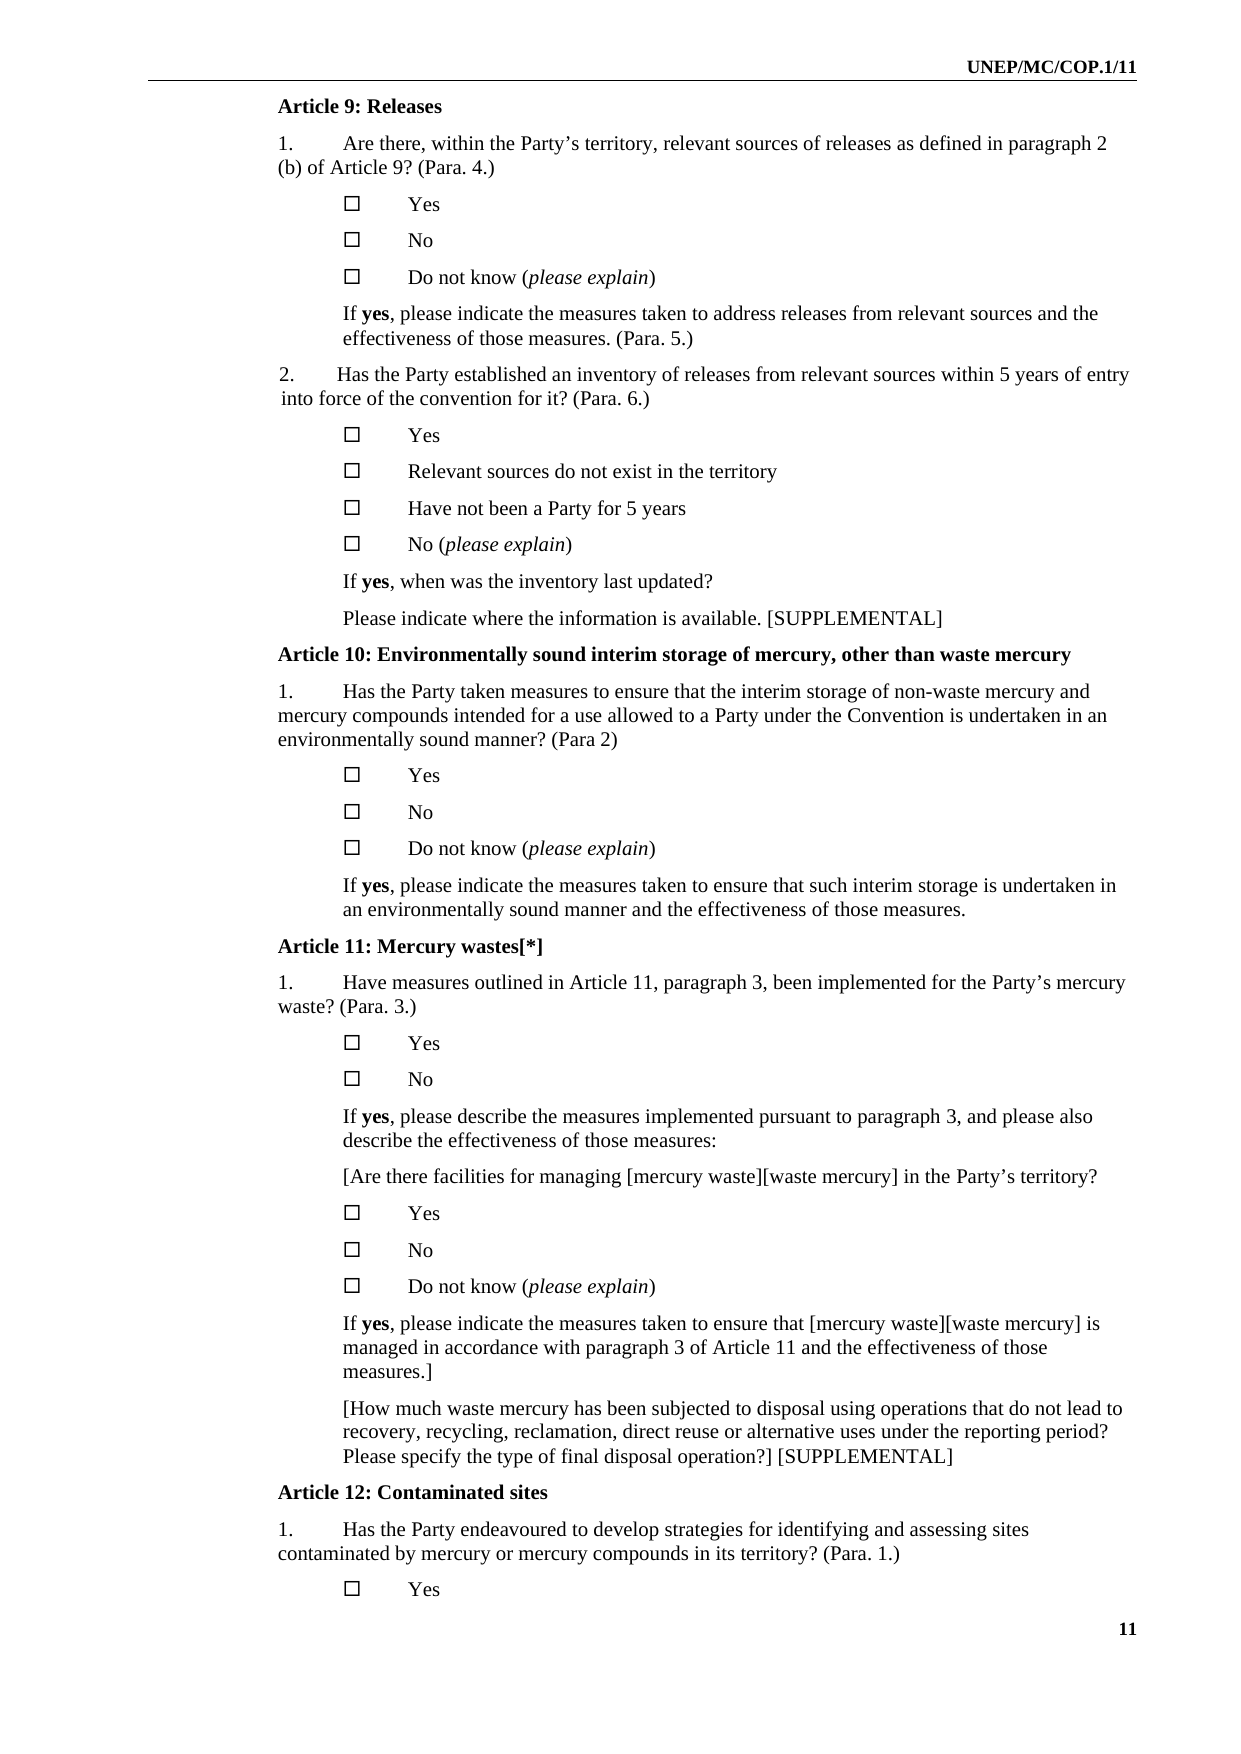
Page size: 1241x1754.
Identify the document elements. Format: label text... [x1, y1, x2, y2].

text 1. Have measures outlined in Article 11, paragraph 3, been implemented for the Party’s mercury waste? (Para. 3.) [278, 970, 1137, 1018]
list Relevant sources do not exist in the territory [343, 459, 1137, 483]
text Article 11: Mercury wastes[*] [148, 933, 1107, 958]
list Yes [343, 1031, 1137, 1055]
text 1. Has the Party endeavoured to develop strategies for identifying and assessing sites contaminated by mercury or mercury compounds in its territory? (Para. 1.) [278, 1517, 1137, 1565]
list Yes [343, 1201, 1137, 1225]
list Yes [343, 763, 1137, 787]
list Yes [343, 192, 1137, 216]
text If yes, when was the inventory last updated? [343, 569, 1137, 593]
list Has the Party established an inventory of releases from relevant sources within 5 years of entry into force of the convention for it? (Para. 6.) [279, 362, 1137, 410]
text Please indicate where the information is available. [SUPPLEMENTAL] [343, 605, 1137, 629]
list No (please explain) [343, 532, 1137, 556]
list No [343, 228, 1137, 252]
list No [343, 800, 1137, 824]
text If yes, please indicate the measures taken to ensure that such interim storage is undertaken in an environmentally sound manner and the effectiveness of those measures. [343, 873, 1137, 921]
text [How much waste mercury has been subjected to disposal using operations that do not lead to recovery, recycling, reclamation, direct reuse or alternative uses under the reporting period? Please specify the type of final disposal operation?] [SUPPLEMENTAL] [343, 1395, 1137, 1468]
text Article 9: Releases [148, 94, 1107, 118]
text [Are there facilities for managing [mercury waste][waste mercury] in the Party’s territory? [343, 1164, 1137, 1188]
list No [343, 1238, 1137, 1262]
text If yes, please describe the measures implemented pursuant to paragraph 3, and please also describe the effectiveness of those measures: [343, 1104, 1137, 1152]
list Yes [343, 1577, 1137, 1601]
list Have not been a Party for 5 years [343, 496, 1137, 520]
list Yes [343, 423, 1137, 447]
list Do not know (please explain) [343, 1274, 1137, 1298]
list Do not know (please explain) [343, 836, 1137, 860]
text If yes, please indicate the measures taken to address releases from relevant sources and the effectiveness of those measures. (Para. 5.) [343, 301, 1137, 349]
list Do not know (please explain) [343, 265, 1137, 289]
text 1. Has the Party taken measures to ensure that the interim storage of non-waste mercury and mercury compounds intended for a use allowed to a Party under the Convention is undertaken in an environmentally sound manner? (Para 2) [278, 678, 1137, 751]
text If yes, please indicate the measures taken to ensure that [mercury waste][waste mercury] is managed in accordance with paragraph 3 of Article 11 and the effectiveness of those measures.] [343, 1311, 1137, 1383]
list No [343, 1067, 1137, 1091]
text Article 10: Environmentally sound interim storage of mercury, other than waste mercury [148, 642, 1107, 666]
text Article 12: Contaminated sites [148, 1480, 1107, 1504]
text 1. Are there, within the Party’s territory, relevant sources of releases as defined in paragraph 2 (b) of Article 9? (Para. 4.) [278, 131, 1137, 179]
